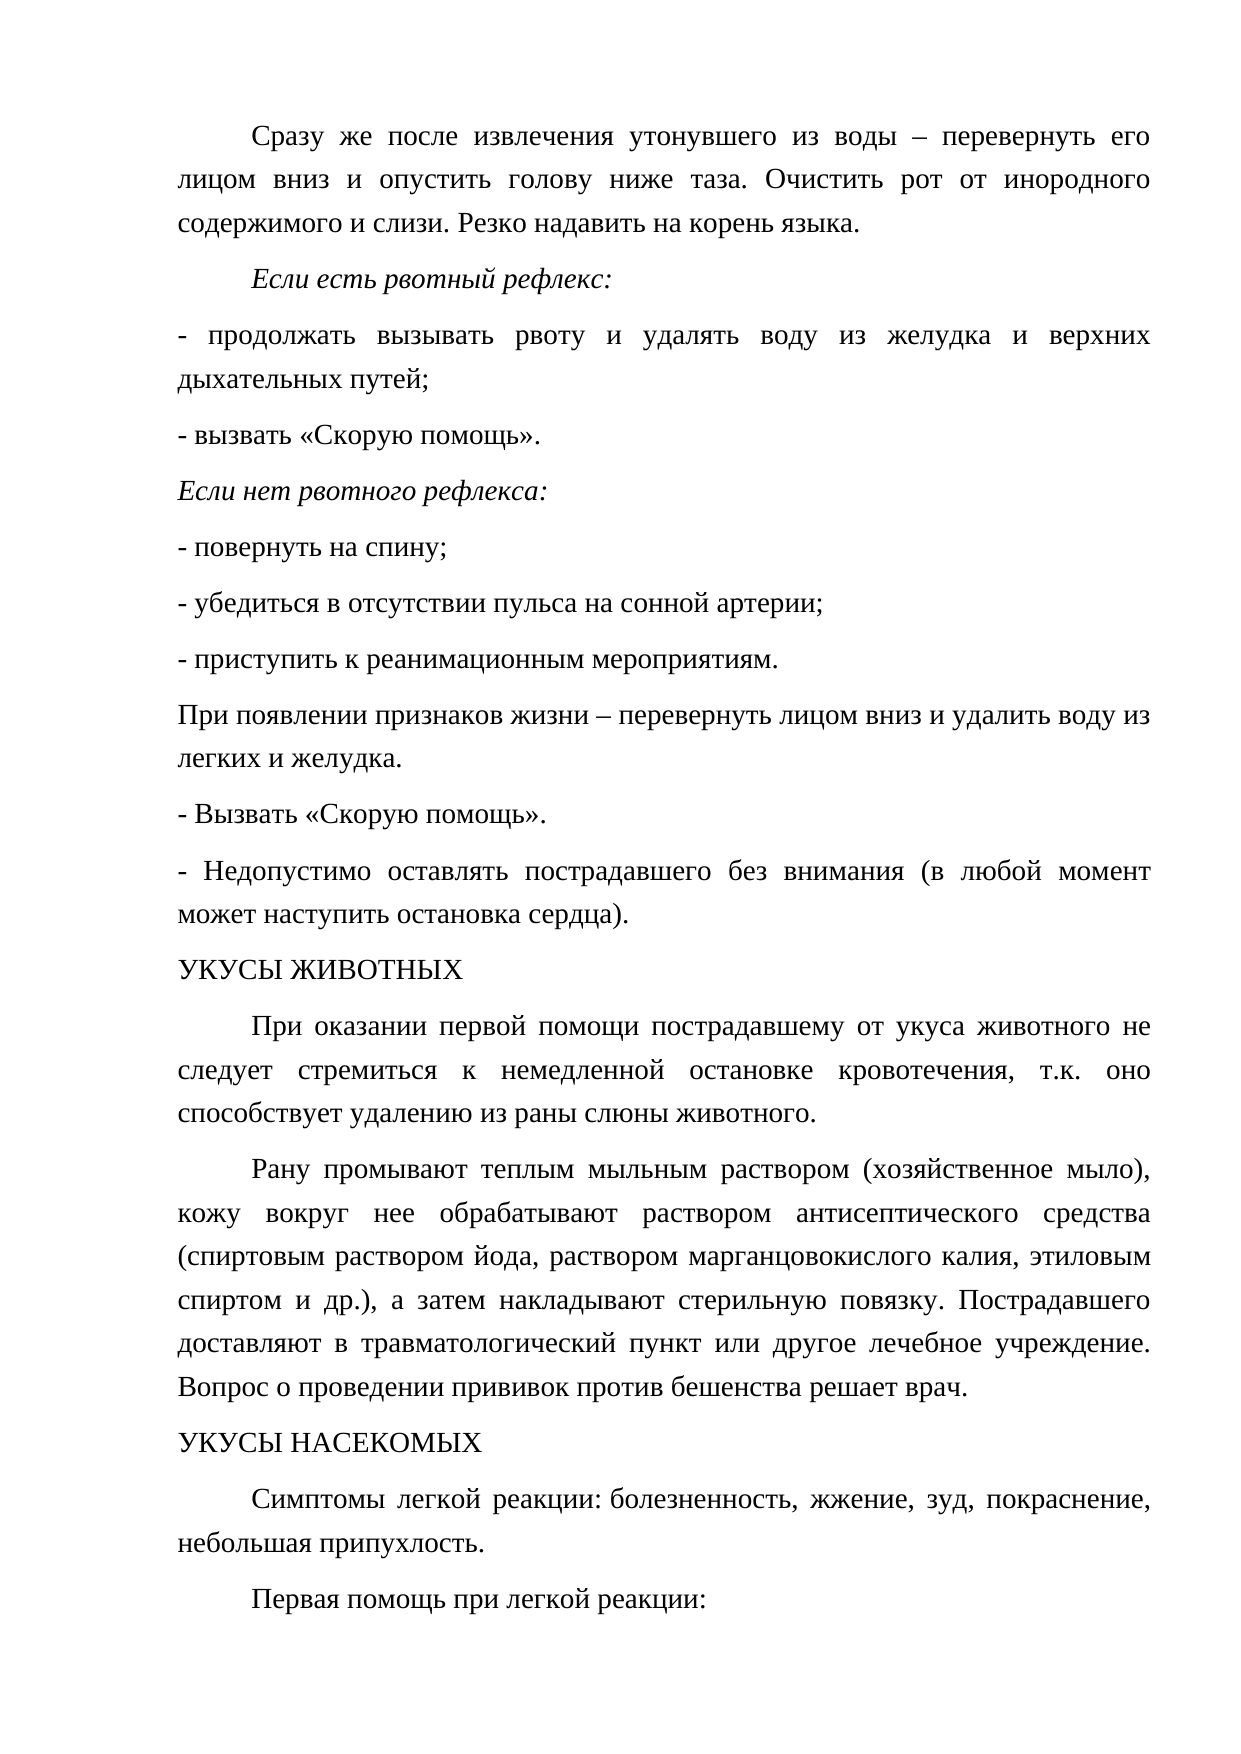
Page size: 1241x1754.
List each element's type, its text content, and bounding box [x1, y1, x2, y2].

text Если есть рвотный рефлекс: [177, 261, 1152, 295]
text УКУСЫ НАСЕКОМЫХ [177, 1425, 1152, 1459]
text - убедиться в отсутствии пульса на сонной артерии; [177, 585, 1152, 618]
text Если нет рвотного рефлекса: [177, 473, 1152, 506]
text При оказании первой помощи пострадавшему от укуса животного не следует стремиться к немедленной остановке кровотечения, т.к. оно способствует удалению из раны слюны животного. [177, 1008, 1152, 1129]
text - Недопустимо оставлять пострадавшего без внимания (в любой момент может наступить остановка сердца). [177, 853, 1152, 930]
text - повернуть на спину; [177, 529, 1152, 562]
text - Вызвать «Скорую помощь». [177, 797, 1152, 830]
text Симптомы легкой реакции: болезненность, жжение, зуд, покраснение, небольшая припухлость. [177, 1481, 1152, 1558]
text УКУСЫ ЖИВОТНЫХ [177, 952, 1152, 986]
text - вызвать «Скорую помощь». [177, 417, 1152, 450]
text - продолжать вызывать рвоту и удалять воду из желудка и верхних дыхательных путей; [177, 317, 1152, 394]
text - приступить к реанимационным мероприятиям. [177, 641, 1152, 674]
text При появлении признаков жизни – перевернуть лицом вниз и удалить воду из легких и желудка. [177, 697, 1152, 774]
text Рану промывают теплым мыльным раствором (хозяйственное мыло), кожу вокруг нее обрабатывают раствором антисептического средства (спиртовым раствором йода, раствором марганцовокислого калия, этиловым спиртом и др.), а затем накладывают стерильную повязку. Пострадавшего доставляют в травматологический пункт или другое лечебное учреждение. Вопрос о проведении прививок против бешенства решает врач. [177, 1151, 1152, 1403]
text Первая помощь при легкой реакции: [177, 1581, 1152, 1614]
text Сразу же после извлечения утонувшего из воды – перевернуть его лицом вниз и опустить голову ниже таза. Очистить рот от инородного содержимого и слизи. Резко надавить на корень языка. [177, 118, 1152, 239]
